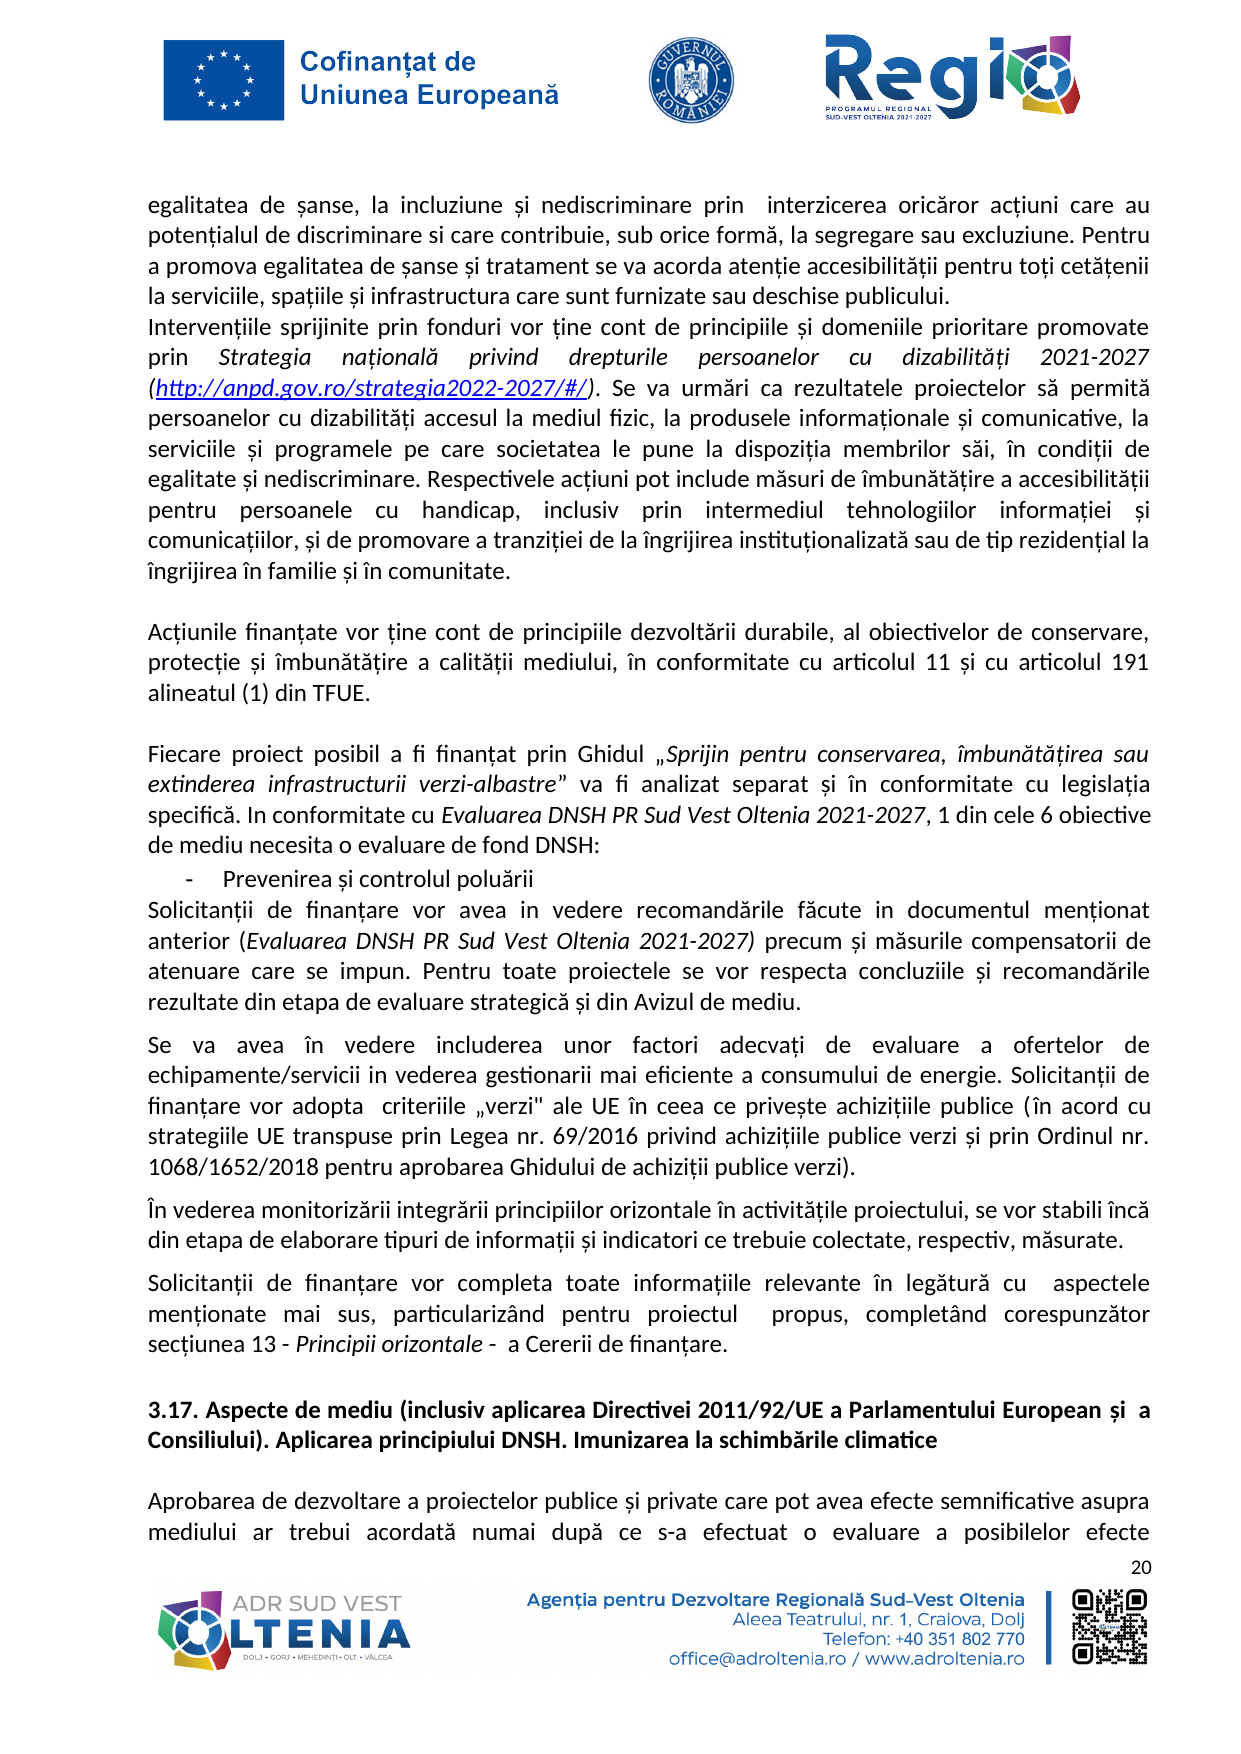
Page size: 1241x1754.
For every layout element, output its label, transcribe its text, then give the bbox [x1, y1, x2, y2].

text Acțiunile finanțate vor ține cont de principiile dezvoltării durabile, al obiectivelor de conservare, protecție și îmbunătățire a calității mediului, în conformitate cu articolul 11 și cu articolul 191 alineatul (1) din TFUE. [148, 616, 1152, 708]
text Solicitanții de finanțare vor completa toate informațiile relevante în legătură cu aspectele menționate mai sus, particularizând pentru proiectul propus, completând corespunzător secțiunea 13 - Principii orizontale - a Cererii de finanțare. [148, 1267, 1152, 1359]
list Prevenirea și controlul poluării [185, 860, 1152, 894]
text În vederea monitorizării integrării principiilor orizontale în activitățile proiectului, se vor stabili încă din etapa de elaborare tipuri de informații și indicatori ce trebuie colectate, respectiv, măsurate. [148, 1194, 1152, 1255]
picture [823, 33, 1082, 122]
subtitle 3.17. Aspecte de mediu (inclusiv aplicarea Directivei 2011/92/UE a Parlamentului European și a Consiliului). Aplicarea principiului DNSH. Imunizarea la schimbările climatice [148, 1394, 1152, 1455]
text Se va avea în vedere includerea unor factori adecvați de evaluare a ofertelor de echipamente/servicii in vederea gestionarii mai eficiente a consumului de energie. Solicitanții de finanțare vor adopta criteriile „verzi" ale UE în ceea ce privește achizițiile publice (în acord cu strategiile UE transpuse prin Legea nr. 69/2016 privind achizițiile publice verzi și prin Ordinul nr. 1068/1652/2018 pentru aprobarea Ghidului de achiziții publice verzi). [148, 1029, 1152, 1181]
text Solicitanții de finanțare vor avea in vedere recomandările făcute in documentul menționat anterior (Evaluarea DNSH PR Sud Vest Oltenia 2021-2027) precum și măsurile compensatorii de atenuare care se impun. Pentru toate proiectele se vor respecta concluziile și recomandările rezultate din etapa de evaluare strategică și din Avizul de mediu. [148, 894, 1152, 1016]
picture [148, 1579, 1152, 1677]
text Fiecare proiect posibil a fi finanțat prin Ghidul „Sprijin pentru conservarea, îmbunătățirea sau extinderea infrastructurii verzi-albastre” va fi analizat separat și în conformitate cu legislația specifică. In conformitate cu Evaluarea DNSH PR Sud Vest Oltenia 2021-2027, 1 din cele 6 obiective de mediu necesita o evaluare de fond DNSH: [148, 738, 1152, 860]
picture [158, 35, 561, 124]
text Intervențiile sprijinite prin fonduri vor ține cont de principiile și domeniile prioritare promovate prin Strategia națională privind drepturile persoanelor cu dizabilități 2021-2027 (http://anpd.gov.ro/strategia2022-2027/#/). Se va urmări ca rezultatele proiectelor să permită persoanelor cu dizabilități accesul la mediul fizic, la produsele informaționale și comunicative, la serviciile și programele pe care societatea le pune la dispoziția membrilor săi, în condiții de egalitate și nediscriminare. Respectivele acțiuni pot include măsuri de îmbunătățire a accesibilității pentru persoanele cu handicap, inclusiv prin intermediul tehnologiilor informației și comunicațiilor, și de promovare a tranziției de la îngrijirea instituționalizată sau de tip rezidențial la îngrijirea în familie și în comunitate. [148, 311, 1152, 586]
picture [645, 35, 739, 125]
